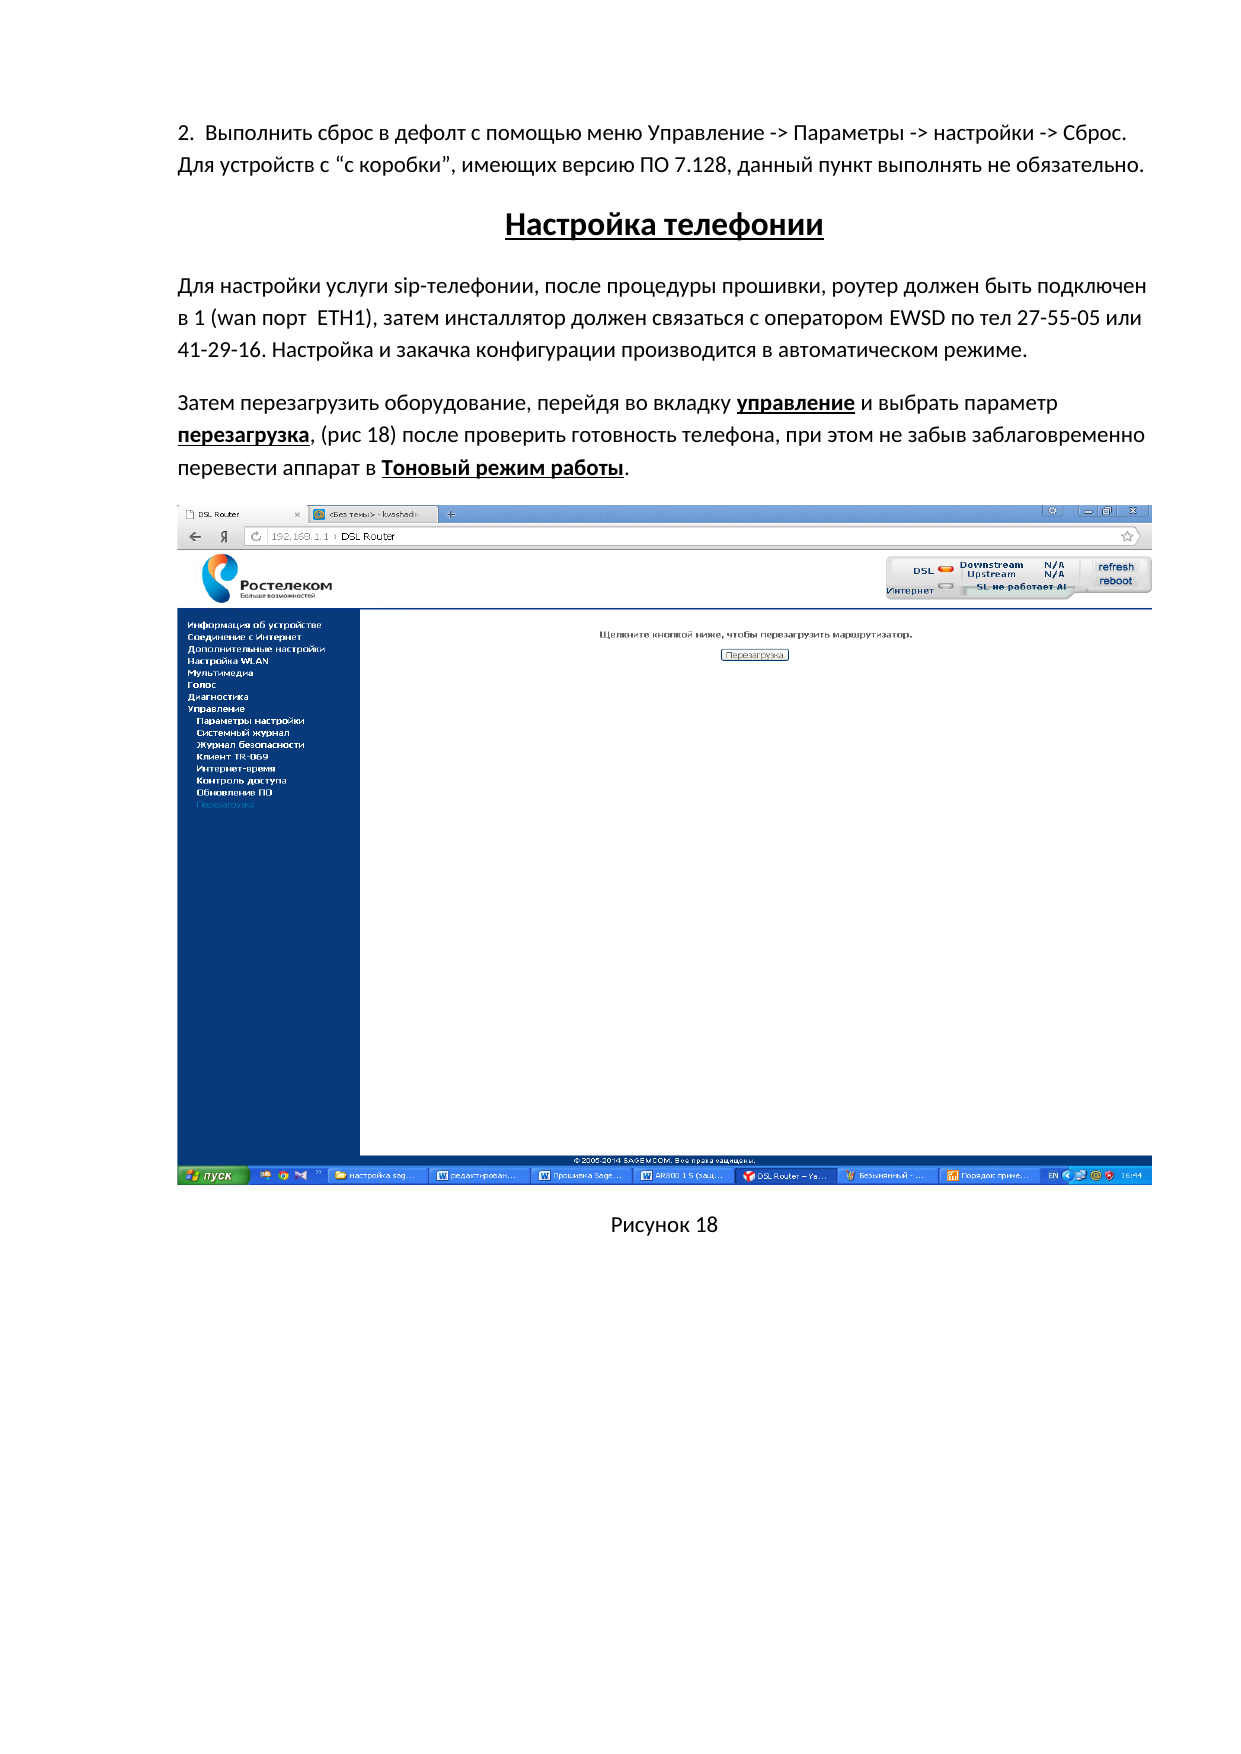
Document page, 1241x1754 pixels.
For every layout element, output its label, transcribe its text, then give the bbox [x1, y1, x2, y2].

text Настройка телефонии [177, 203, 1152, 244]
picture [177, 505, 1152, 1185]
text 2. Выполнить сброс в дефолт с помощью меню Управление -> Параметры -> настройки -> Сброс. Для устройств с “с коробки”, имеющих версию ПО 7.128, данный пункт выполнять не обязательно. [177, 118, 1152, 178]
text Рисунок 18 [177, 1210, 1152, 1238]
text Затем перезагрузить оборудование, перейдя во вкладку управление и выбрать параметр перезагрузка, (рис 18) после проверить готовность телефона, при этом не забыв заблаговременно перевести аппарат в Тоновый режим работы. [177, 388, 1152, 481]
text Для настройки услуги sip-телефонии, после процедуры прошивки, роутер должен быть подключен в 1 (wan порт ETH1), затем инсталлятор должен связаться с оператором EWSD по тел 27-55-05 или 41-29-16. Настройка и закачка конфигурации производится в автоматическом режиме. [177, 271, 1152, 363]
